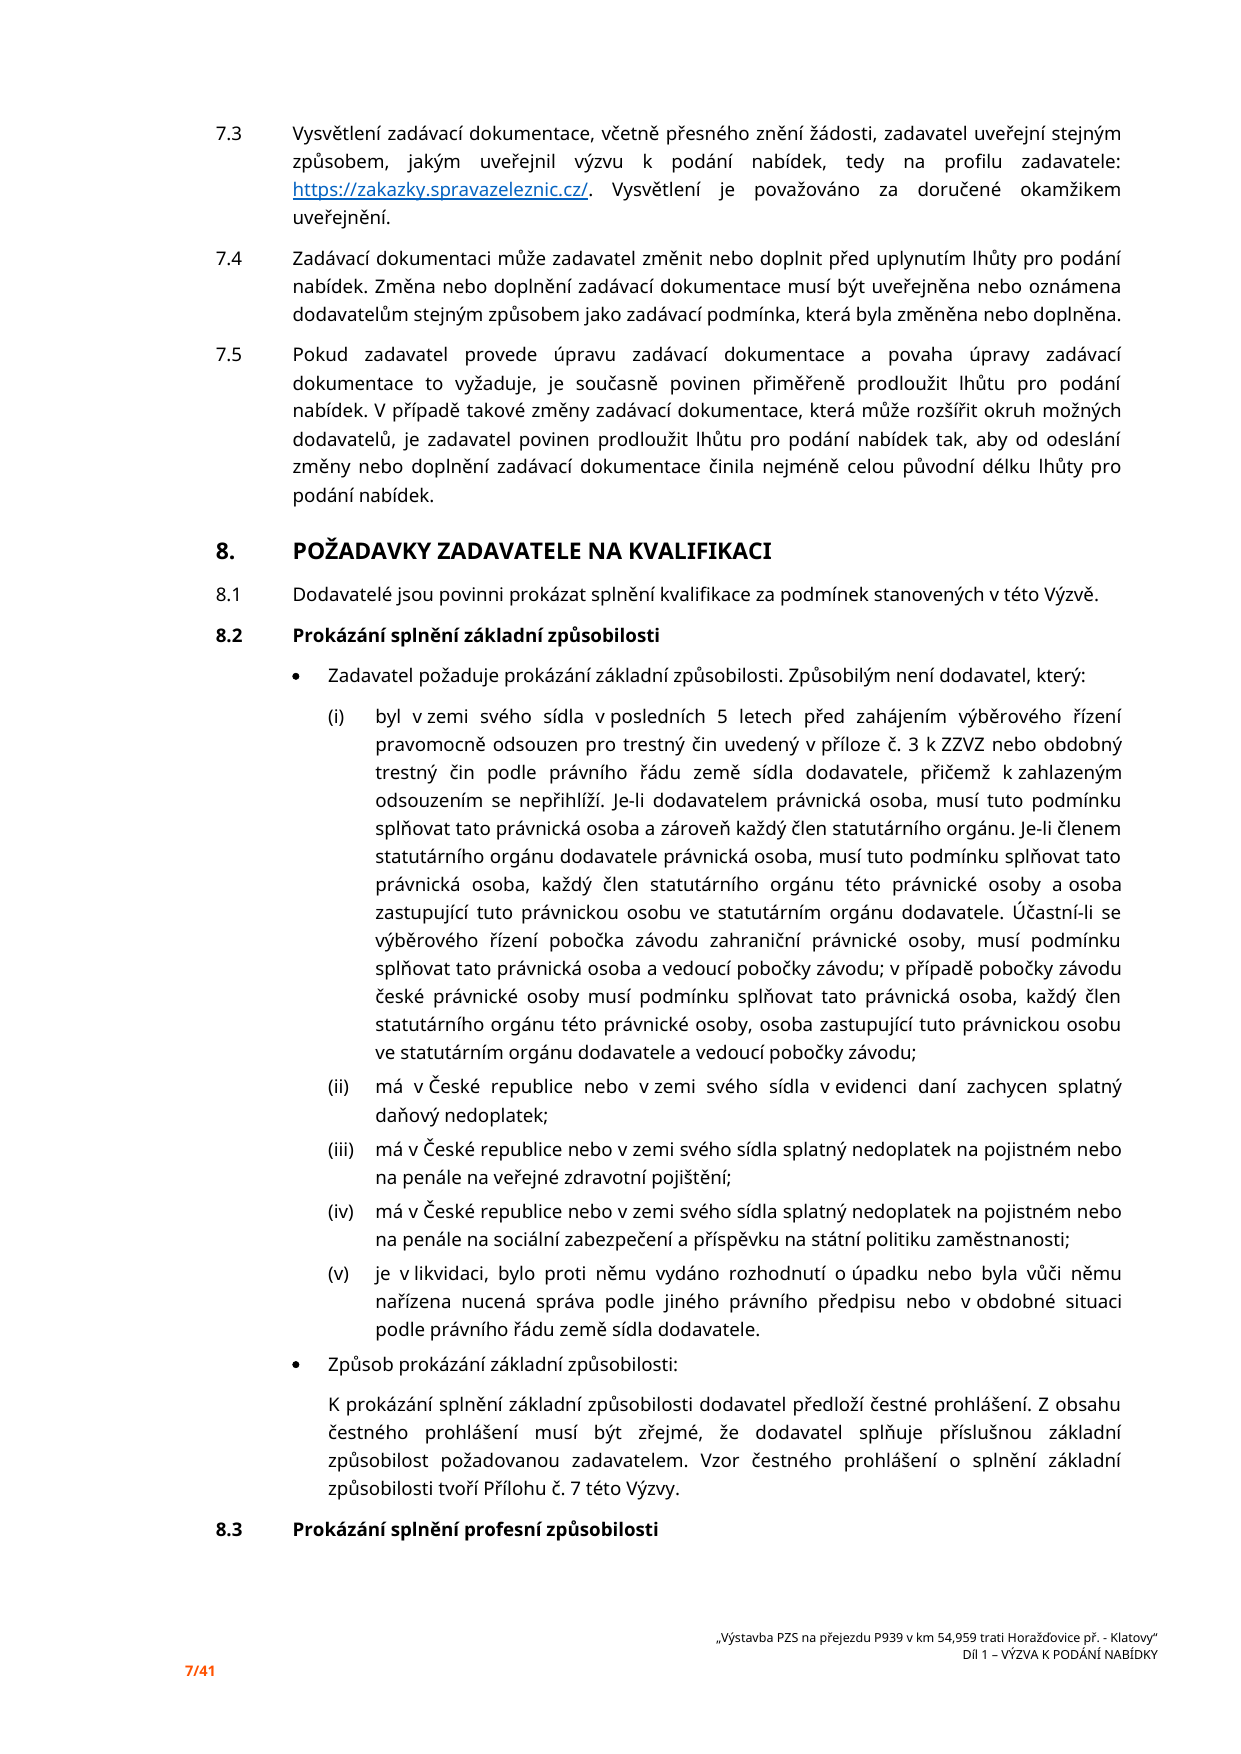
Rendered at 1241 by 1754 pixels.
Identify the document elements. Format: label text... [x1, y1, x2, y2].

text K prokázání splnění základní způsobilosti dodavatel předloží čestné prohlášení. Z obsahu čestného prohlášení musí být zřejmé, že dodavatel splňuje příslušnou základní způsobilost požadovanou zadavatelem. Vzor čestného prohlášení o splnění základní způsobilosti tvoří Přílohu č. 7 této Výzvy. [328, 1392, 1122, 1501]
text je v likvidaci, bylo proti němu vydáno rozhodnutí o úpadku nebo byla vůči němu nařízena nucená správa podle jiného právního předpisu nebo v obdobné situaci podle právního řádu země sídla dodavatele. [328, 1261, 1122, 1342]
text Způsob prokázání základní způsobilosti: [292, 1351, 1122, 1377]
text Pokud zadavatel provede úpravu zadávací dokumentace a povaha úpravy zadávací dokumentace to vyžaduje, je současně povinen přiměřeně prodloužit lhůtu pro podání nabídek. V případě takové změny zadávací dokumentace, která může rozšířit okruh možných dodavatelů, je zadavatel povinen prodloužit lhůtu pro podání nabídek tak, aby od odeslání změny nebo doplnění zadávací dokumentace činila nejméně celou původní délku lhůty pro podání nabídek. [216, 342, 1122, 507]
text Zadavatel požaduje prokázání základní způsobilosti. Způsobilým není dodavatel, který: [292, 663, 1122, 688]
text Prokázání splnění základní způsobilosti [216, 622, 1122, 648]
text má v České republice nebo v zemi svého sídla v evidenci daní zachycen splatný daňový nedoplatek; [328, 1074, 1122, 1127]
text Dodavatelé jsou povinni prokázat splnění kvalifikace za podmínek stanovených v této Výzvě. [216, 582, 1122, 607]
text má v České republice nebo v zemi svého sídla splatný nedoplatek na pojistném nebo na penále na veřejné zdravotní pojištění; [328, 1136, 1122, 1190]
text má v České republice nebo v zemi svého sídla splatný nedoplatek na pojistném nebo na penále na sociální zabezpečení a příspěvku na státní politiku zaměstnanosti; [328, 1198, 1122, 1252]
text byl v zemi svého sídla v posledních 5 letech před zahájením výběrového řízení pravomocně odsouzen pro trestný čin uvedený v příloze č. 3 k ZZVZ nebo obdobný trestný čin podle právního řádu země sídla dodavatele, přičemž k zahlazeným odsouzením se nepřihlíží. Je-li dodavatelem právnická osoba, musí tuto podmínku splňovat tato právnická osoba a zároveň každý člen statutárního orgánu. Je-li členem statutárního orgánu dodavatele právnická osoba, musí tuto podmínku splňovat tato právnická osoba, každý člen statutárního orgánu této právnické osoby a osoba zastupující tuto právnickou osobu ve statutárním orgánu dodavatele. Účastní-li se výběrového řízení pobočka závodu zahraniční právnické osoby, musí podmínku splňovat tato právnická osoba a vedoucí pobočky závodu; v případě pobočky závodu české právnické osoby musí podmínku splňovat tato právnická osoba, každý člen statutárního orgánu této právnické osoby, osoba zastupující tuto právnickou osobu ve statutárním orgánu dodavatele a vedoucí pobočky závodu; [328, 703, 1122, 1065]
text POŽADAVKY ZADAVATELE NA KVALIFIKACI [216, 535, 1122, 566]
text Vysvětlení zadávací dokumentace, včetně přesného znění žádosti, zadavatel uveřejní stejným způsobem, jakým uveřejnil výzvu k podání nabídek, tedy na profilu zadavatele: https://zakazky.spravazeleznic.cz/. Vysvětlení je považováno za doručené okamžikem uveřejnění. [216, 121, 1122, 230]
text Prokázání splnění profesní způsobilosti [216, 1516, 1122, 1542]
text Zadávací dokumentaci může zadavatel změnit nebo doplnit před uplynutím lhůty pro podání nabídek. Změna nebo doplnění zadávací dokumentace musí být uveřejněna nebo oznámena dodavatelům stejným způsobem jako zadávací podmínka, která byla změněna nebo doplněna. [216, 245, 1122, 327]
